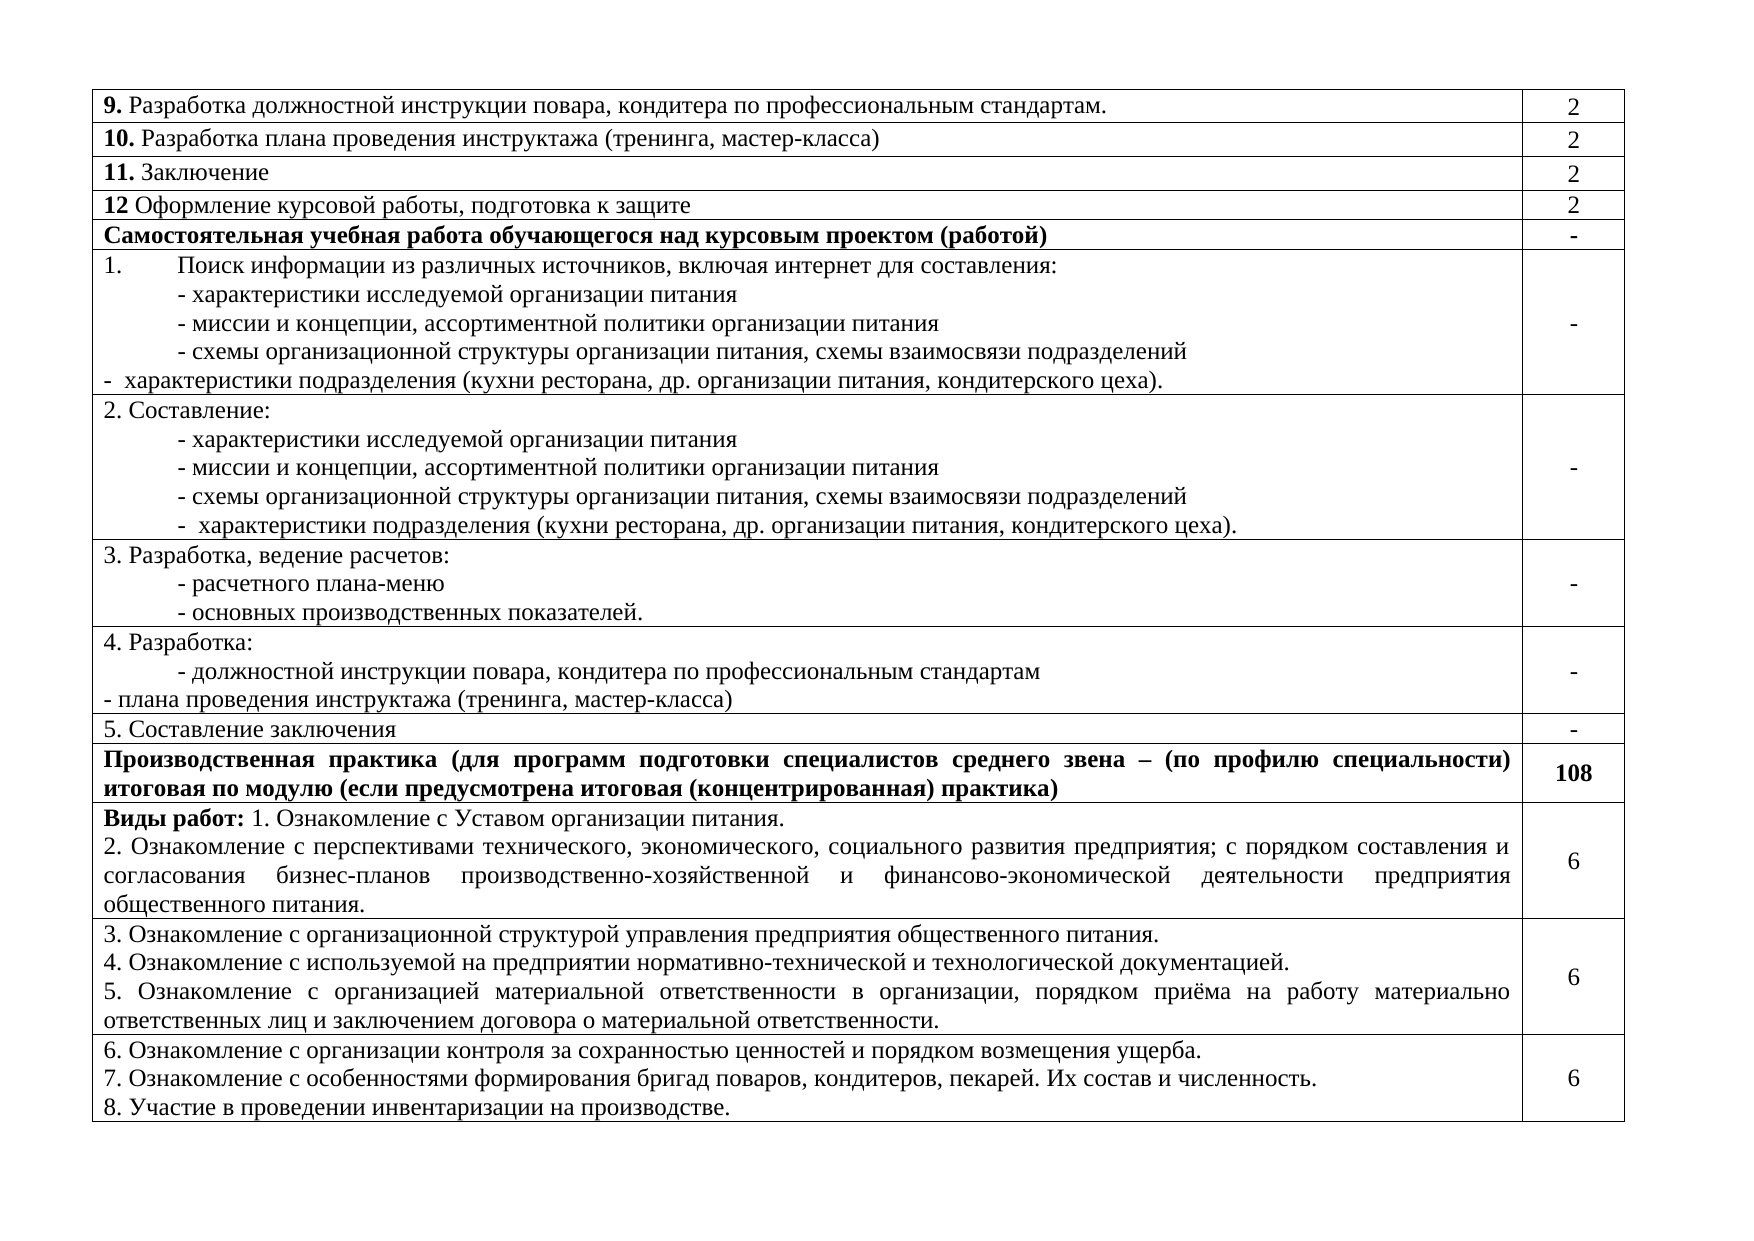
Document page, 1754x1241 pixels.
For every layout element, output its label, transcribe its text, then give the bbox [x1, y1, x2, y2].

table_cell 9. Разработка должностной инструкции повара, кондитера по профессиональным стандартам. [93, 90, 1522, 122]
table_cell 108 [1523, 744, 1624, 802]
table_cell - [1523, 220, 1624, 249]
table_cell 2 [1523, 123, 1624, 156]
table_cell - [1523, 250, 1624, 394]
table_cell - [1523, 627, 1624, 713]
table_cell 6 [1523, 1035, 1624, 1121]
table_cell 6 [1523, 919, 1624, 1034]
table_cell 2. Составление: - характеристики исследуемой организации питания - миссии и концепции, ассортиментной политики организации питания - схемы организационной структуры организации питания, схемы взаимосвязи подразделений - характеристики подразделения (кухни ресторана, др. организации питания, кондитерского цеха). [93, 395, 1522, 539]
table_cell 3. Разработка, ведение расчетов: - расчетного плана-меню - основных производственных показателей. [93, 540, 1522, 626]
table_cell 11. Заключение [93, 157, 1522, 189]
table_cell 10. Разработка плана проведения инструктажа (тренинга, мастер-класса) [93, 123, 1522, 156]
table_cell 6 [1523, 803, 1624, 918]
table_cell 1. Поиск информации из различных источников, включая интернет для составления: - характеристики исследуемой организации питания - миссии и концепции, ассортиментной политики организации питания - схемы организационной структуры организации питания, схемы взаимосвязи подразделений - характеристики подразделения (кухни ресторана, др. организации питания, кондитерского цеха). [93, 250, 1522, 394]
table_cell 4. Разработка: - должностной инструкции повара, кондитера по профессиональным стандартам - плана проведения инструктажа (тренинга, мастер-класса) [93, 627, 1522, 713]
table_cell - [1523, 395, 1624, 539]
table_cell Производственная практика (для программ подготовки специалистов среднего звена – (по профилю специальности) итоговая по модулю (если предусмотрена итоговая (концентрированная) практика) [93, 744, 1522, 802]
table_cell 2 [1523, 157, 1624, 189]
table_cell 12 Оформление курсовой работы, подготовка к защите [93, 191, 1522, 219]
table_cell 3. Ознакомление с организационной структурой управления предприятия общественного питания. 4. Ознакомление с используемой на предприятии нормативно-технической и технологической документацией. 5. Ознакомление с организацией материальной ответственности в организации, порядком приёма на работу материально ответственных лиц и заключением договора о материальной ответственности. [93, 919, 1522, 1034]
table_cell 2 [1523, 90, 1624, 122]
table_cell 2 [1523, 191, 1624, 219]
table_cell Самостоятельная учебная работа обучающегося над курсовым проектом (работой) [93, 220, 1522, 249]
table_cell 6. Ознакомление с организации контроля за сохранностью ценностей и порядком возмещения ущерба. 7. Ознакомление с особенностями формирования бригад поваров, кондитеров, пекарей. Их состав и численность. 8. Участие в проведении инвентаризации на производстве. [93, 1035, 1522, 1121]
table_cell Виды работ: 1. Ознакомление с Уставом организации питания. 2. Ознакомление с перспективами технического, экономического, социального развития предприятия; с порядком составления и согласования бизнес-планов производственно-хозяйственной и финансово-экономической деятельности предприятия общественного питания. [93, 803, 1522, 918]
table_cell 5. Составление заключения [93, 714, 1522, 743]
table_cell - [1523, 714, 1624, 743]
table_cell - [1523, 540, 1624, 626]
